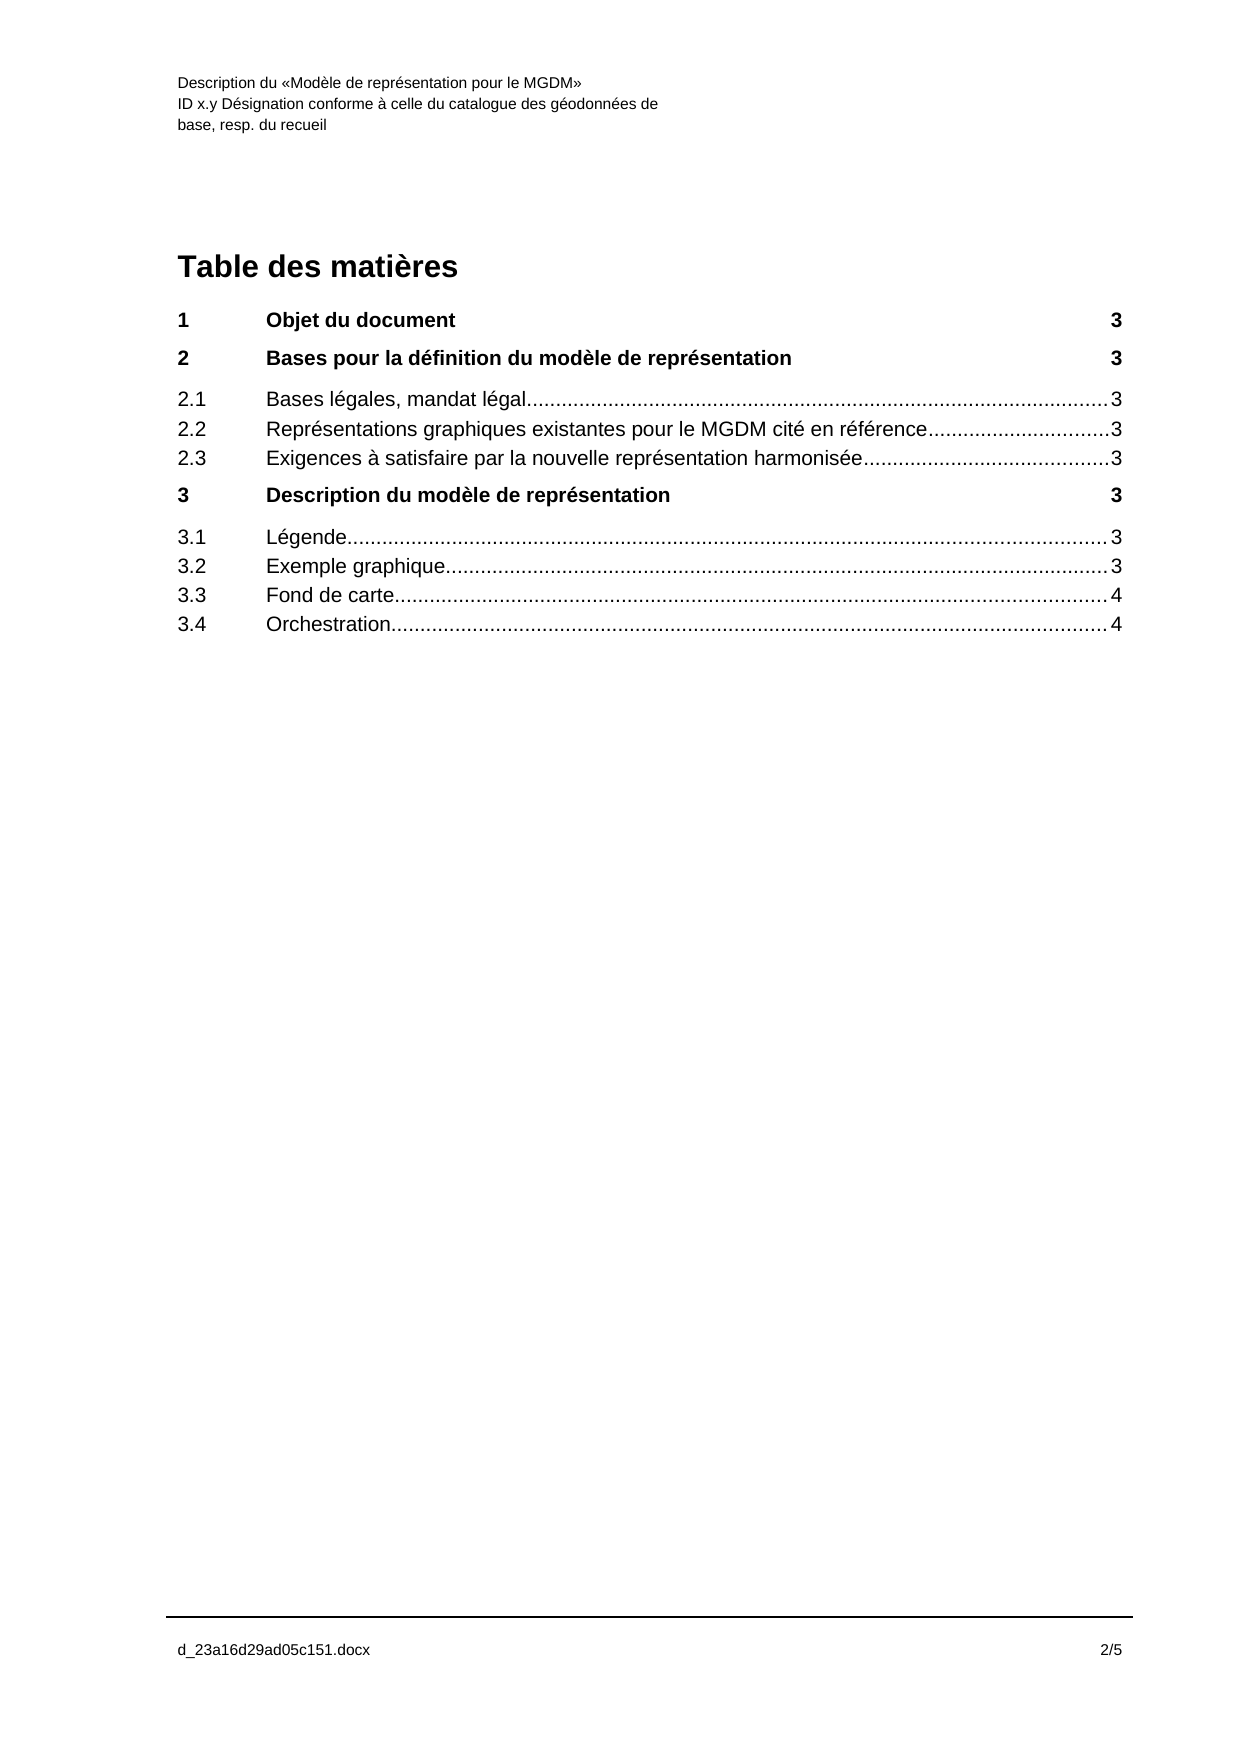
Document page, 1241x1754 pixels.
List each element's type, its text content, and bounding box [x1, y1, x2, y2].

text 3.3 Fond de carte 4 [177, 578, 1122, 607]
text Table des matières [177, 248, 1122, 284]
text 2.3 Exigences à satisfaire par la nouvelle représentation harmonisée 3 [177, 440, 1122, 469]
text 2.2 Représentations graphiques existantes pour le MGDM cité en référence 3 [177, 411, 1122, 440]
text 3.1 Légende 3 [177, 519, 1122, 549]
text 3.2 Exemple graphique 3 [177, 549, 1122, 578]
text 3 Description du modèle de représentation 3 [177, 478, 1122, 507]
text 2.1 Bases légales, mandat légal 3 [177, 382, 1122, 411]
text 1 Objet du document 3 [177, 303, 1122, 332]
text 3.4 Orchestration 4 [177, 607, 1122, 636]
text 2 Bases pour la définition du modèle de représentation 3 [177, 340, 1122, 369]
